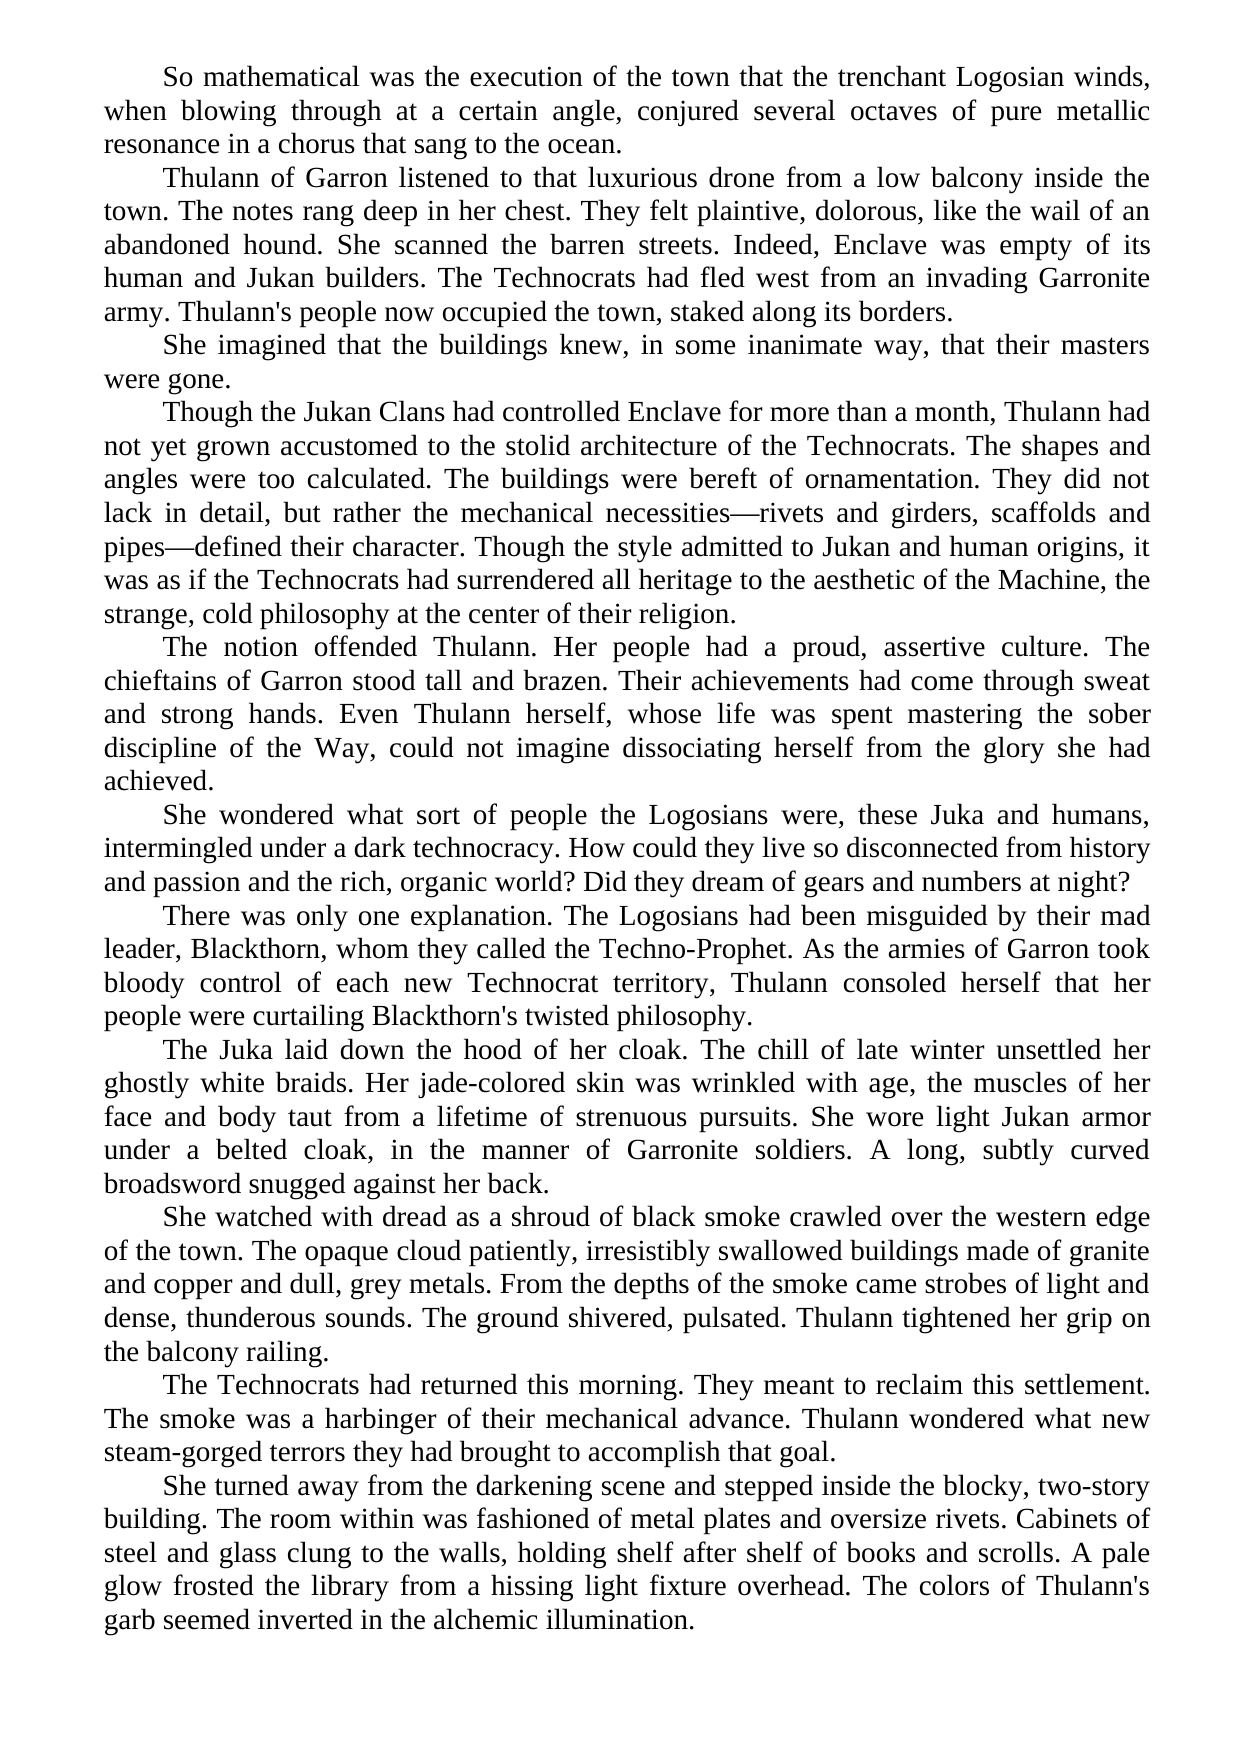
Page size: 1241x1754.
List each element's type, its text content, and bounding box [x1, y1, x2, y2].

text She turned away from the darkening scene and stepped inside the blocky, two-story building. The room within was fashioned of metal plates and oversize rivets. Cabinets of steel and glass clung to the walls, holding shelf after shelf of books and scrolls. A pale glow frosted the library from a hissing light fixture overhead. The colors of Thulann's garb seemed inverted in the alchemic illumination. [103, 1468, 1152, 1636]
text She wondered what sort of people the Logosians were, these Juka and humans, intermingled under a dark technocracy. How could they live so disconnected from history and passion and the rich, organic world? Did they dream of gears and numbers at night? [103, 797, 1152, 898]
text She watched with dread as a shroud of black smoke crawled over the western edge of the town. The opaque cloud patiently, irresistibly swallowed buildings made of granite and copper and dull, grey metals. From the depths of the smoke came strobes of light and dense, thunderous sounds. The ground shivered, pulsated. Thulann tightened her grip on the balcony railing. [103, 1199, 1152, 1367]
text Though the Jukan Clans had controlled Enclave for more than a month, Thulann had not yet grown accustomed to the stolid architecture of the Technocrats. The shapes and angles were too calculated. The buildings were bereft of ornamentation. They did not lack in detail, but rather the mechanical necessities—rivets and girders, scaffolds and pipes—defined their character. Though the style admitted to Jukan and human origins, it was as if the Technocrats had surrendered all heritage to the aesthetic of the Machine, the strange, cold philosophy at the center of their religion. [103, 394, 1152, 629]
text She imagined that the buildings knew, in some inanimate way, that their masters were gone. [103, 327, 1152, 394]
text Thulann of Garron listened to that luxurious drone from a low balcony inside the town. The notes rang deep in her chest. They felt plaintive, dolorous, like the wail of an abandoned hound. She scanned the barren streets. Indeed, Enclave was empty of its human and Jukan builders. The Technocrats had fled west from an invading Garronite army. Thulann's people now occupied the town, staked along its borders. [103, 160, 1152, 327]
text The Technocrats had returned this morning. They meant to reclaim this settlement. The smoke was a harbinger of their mechanical advance. Thulann wondered what new steam-gorged terrors they had brought to accomplish that goal. [103, 1367, 1152, 1468]
text There was only one explanation. The Logosians had been misguided by their mad leader, Blackthorn, whom they called the Techno-Prophet. As the armies of Garron took bloody control of each new Technocrat territory, Thulann consoled herself that her people were curtailing Blackthorn's twisted philosophy. [103, 898, 1152, 1032]
text So mathematical was the execution of the town that the trenchant Logosian winds, when blowing through at a certain angle, conjured several octaves of pure metallic resonance in a chorus that sang to the ocean. [103, 59, 1152, 160]
text The notion offended Thulann. Her people had a proud, assertive culture. The chieftains of Garron stood tall and brazen. Their achievements had come through sweat and strong hands. Even Thulann herself, whose life was spent mastering the sober discipline of the Way, could not imagine dissociating herself from the glory she had achieved. [103, 629, 1152, 797]
text The Juka laid down the hood of her cloak. The chill of late winter unsettled her ghostly white braids. Her jade-colored skin was wrinkled with age, the muscles of her face and body taut from a lifetime of strenuous pursuits. She wore light Jukan armor under a belted cloak, in the manner of Garronite soldiers. A long, subtly curved broadsword snugged against her back. [103, 1032, 1152, 1199]
